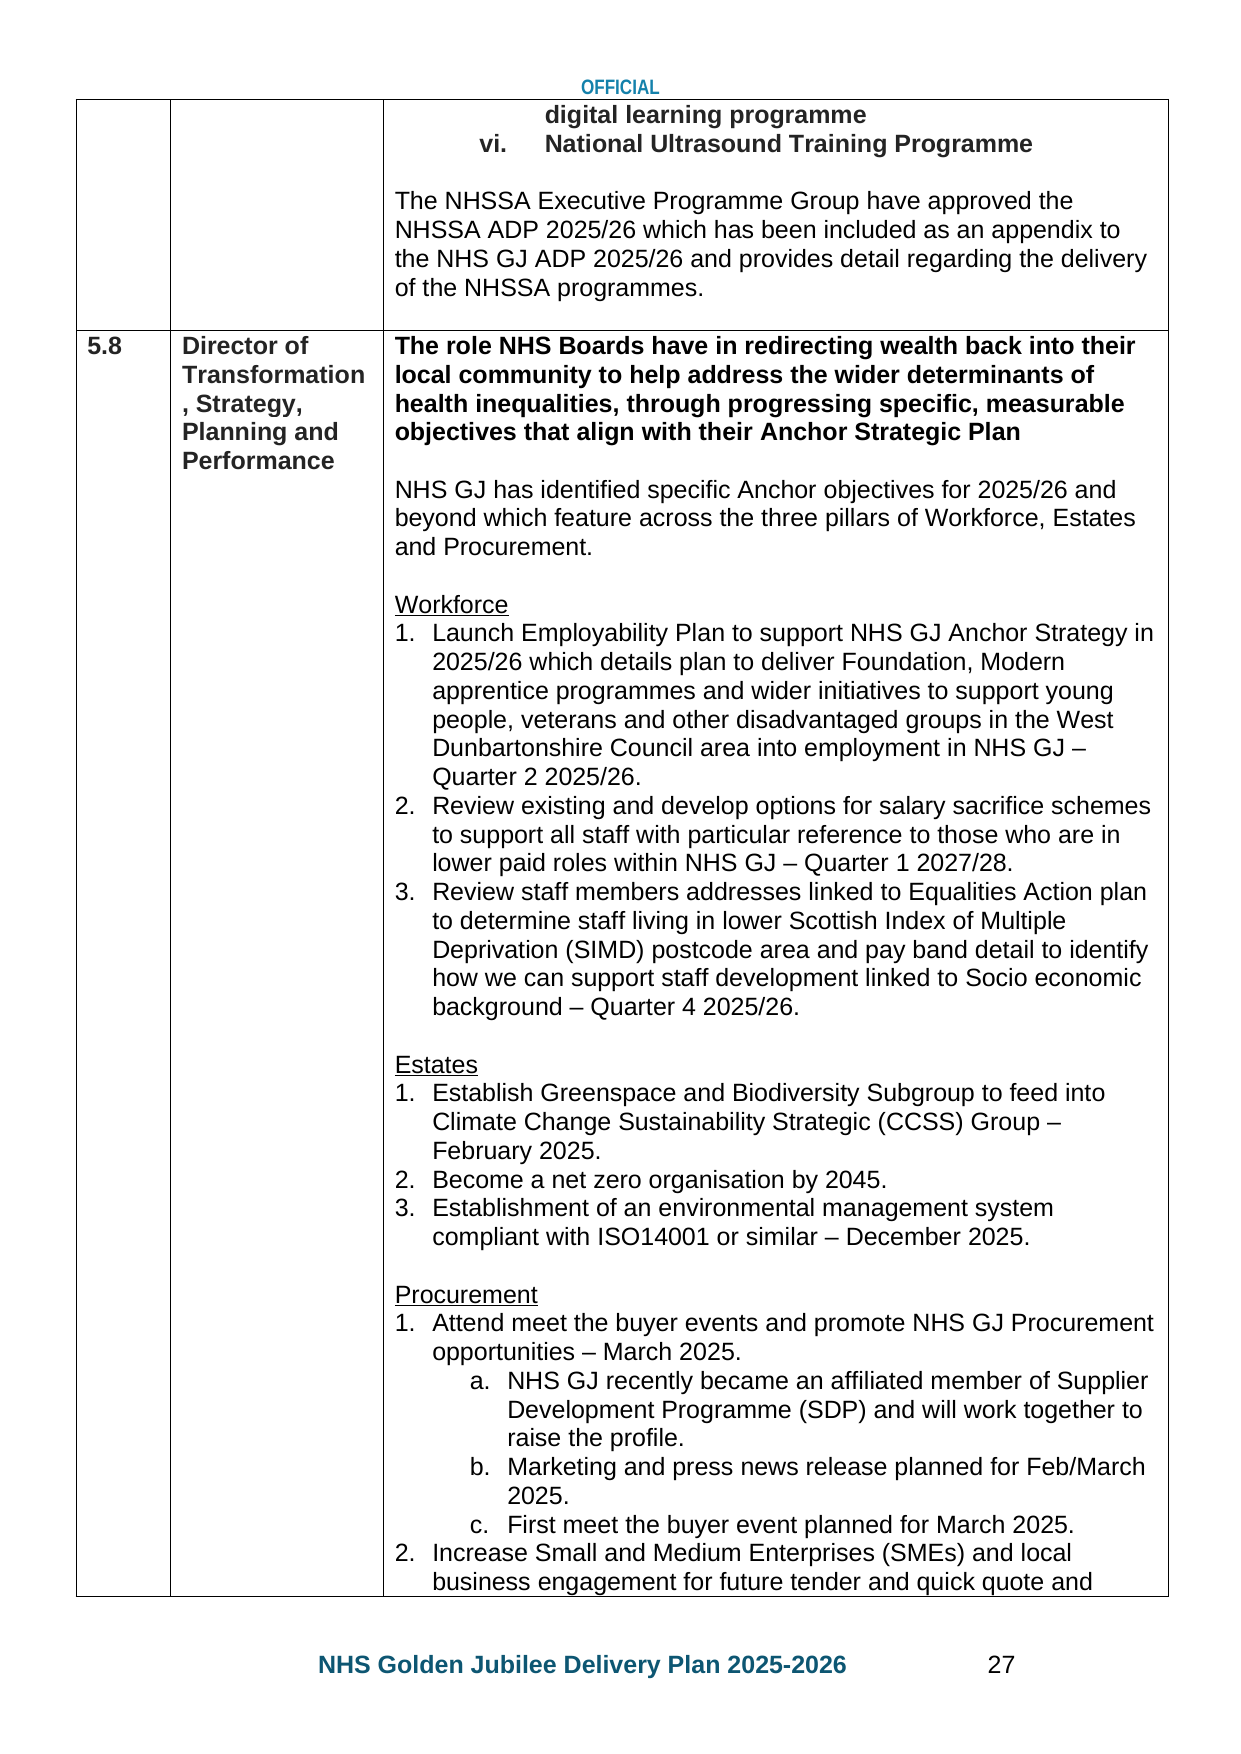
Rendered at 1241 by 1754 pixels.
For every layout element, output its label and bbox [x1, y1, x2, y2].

table_cell [171, 331, 383, 1596]
table_cell [384, 331, 1168, 1596]
table_cell [171, 100, 383, 330]
table_cell [384, 100, 507, 330]
table_cell [77, 331, 170, 1596]
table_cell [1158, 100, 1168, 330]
table_cell [77, 100, 170, 330]
